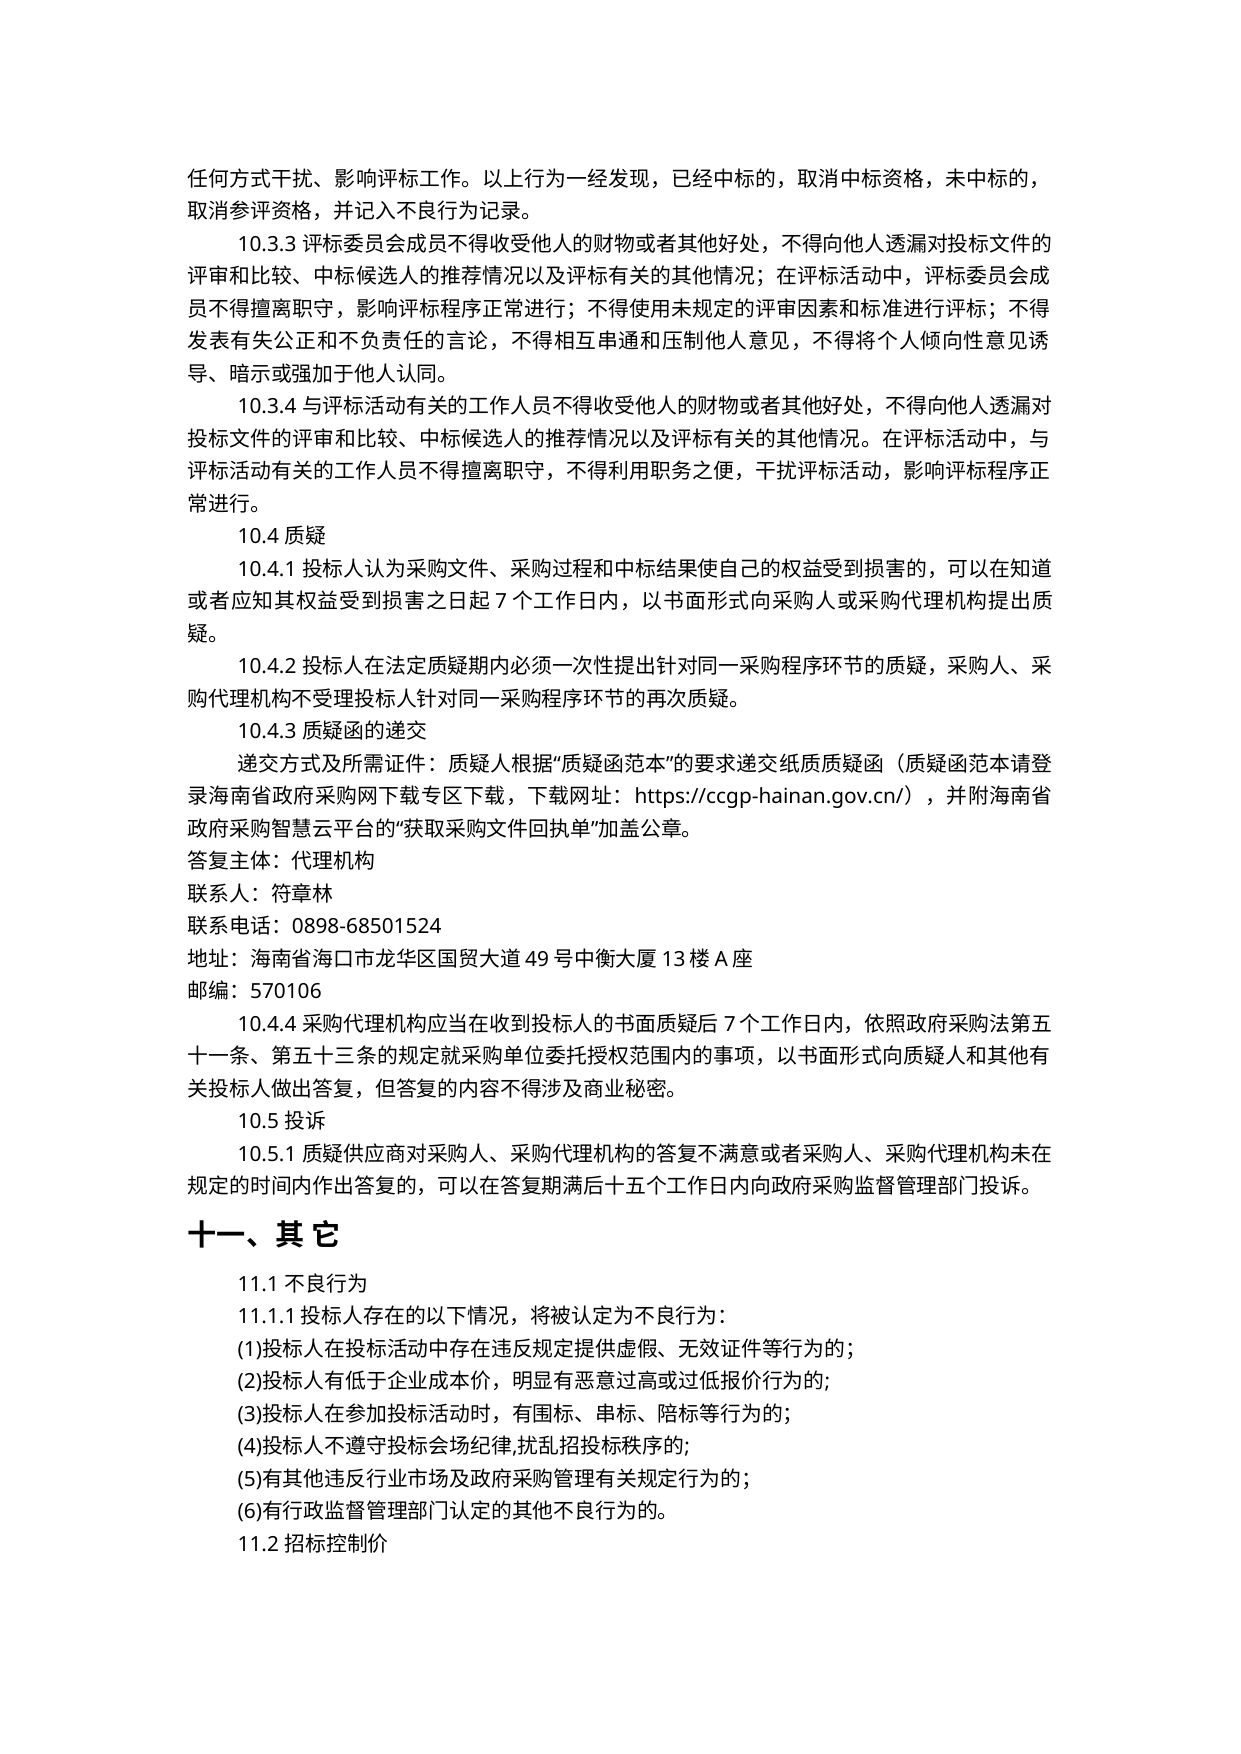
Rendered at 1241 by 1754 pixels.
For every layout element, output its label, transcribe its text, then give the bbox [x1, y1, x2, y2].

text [187, 162, 1053, 227]
text 10.4.4 采购代理机构应当在收到投标人的书面质疑后7个工作日内，依照政府采购法第五十一条、第五十三条的规定就采购单位委托授权范围内的事项，以书面形式向质疑人和其他有关投标人做出答复，但答复的内容不得涉及商业秘密。 [187, 1007, 1053, 1104]
text 10.4.3 质疑函的递交 [187, 714, 1053, 747]
text 递交方式及所需证件：质疑人根据“质疑函范本”的要求递交纸质质疑函（质疑函范本请登录海南省政府采购网下载专区下载，下载网址：https://ccgp-hainan.gov.cn/），并附海南省政府采购智慧云平台的“获取采购文件回执单”加盖公章。 [187, 747, 1053, 844]
text 地址：海南省海口市龙华区国贸大道49号中衡大厦13楼A座 [187, 942, 1053, 974]
text (2)投标人有低于企业成本价，明显有恶意过高或过低报价行为的; [187, 1364, 1053, 1397]
text 11.1 不良行为 [187, 1267, 1053, 1299]
text (4)投标人不遵守投标会场纪律,扰乱招投标秩序的; [187, 1429, 1053, 1462]
text 10.3.4 与评标活动有关的工作人员不得收受他人的财物或者其他好处，不得向他人透漏对投标文件的评审和比较、中标候选人的推荐情况以及评标有关的其他情况。在评标活动中，与评标活动有关的工作人员不得擅离职守，不得利用职务之便，干扰评标活动，影响评标程序正常进行。 [187, 389, 1053, 519]
text 邮编：570106 [187, 974, 1053, 1007]
text 10.3.3 评标委员会成员不得收受他人的财物或者其他好处，不得向他人透漏对投标文件的评审和比较、中标候选人的推荐情况以及评标有关的其他情况；在评标活动中，评标委员会成员不得擅离职守，影响评标程序正常进行；不得使用未规定的评审因素和标准进行评标；不得发表有失公正和不负责任的言论，不得相互串通和压制他人意见，不得将个人倾向性意见诱导、暗示或强加于他人认同。 [187, 227, 1053, 389]
text 10.4 质疑 [187, 519, 1053, 552]
text 联系人：符章林 [187, 877, 1053, 909]
text (6)有行政监督管理部门认定的其他不良行为的。 [187, 1494, 1053, 1527]
text 11.2 招标控制价 [187, 1527, 1053, 1559]
text (3)投标人在参加投标活动时，有围标、串标、陪标等行为的； [187, 1397, 1053, 1429]
text 10.4.2 投标人在法定质疑期内必须一次性提出针对同一采购程序环节的质疑，采购人、采购代理机构不受理投标人针对同一采购程序环节的再次质疑。 [187, 649, 1053, 714]
text 答复主体：代理机构 [187, 844, 1053, 877]
text 十一、其 它 [187, 1202, 1053, 1267]
text 联系电话：0898-68501524 [187, 909, 1053, 942]
text 11.1.1投标人存在的以下情况，将被认定为不良行为： [187, 1299, 1053, 1332]
text (1)投标人在投标活动中存在违反规定提供虚假、无效证件等行为的； [187, 1332, 1053, 1364]
text (5)有其他违反行业市场及政府采购管理有关规定行为的； [187, 1462, 1053, 1494]
text 10.5.1 质疑供应商对采购人、采购代理机构的答复不满意或者采购人、采购代理机构未在规定的时间内作出答复的，可以在答复期满后十五个工作日内向政府采购监督管理部门投诉。 [187, 1137, 1053, 1202]
text 10.4.1 投标人认为采购文件、采购过程和中标结果使自己的权益受到损害的，可以在知道或者应知其权益受到损害之日起7个工作日内，以书面形式向采购人或采购代理机构提出质疑。 [187, 552, 1053, 649]
text 10.5 投诉 [187, 1104, 1053, 1137]
